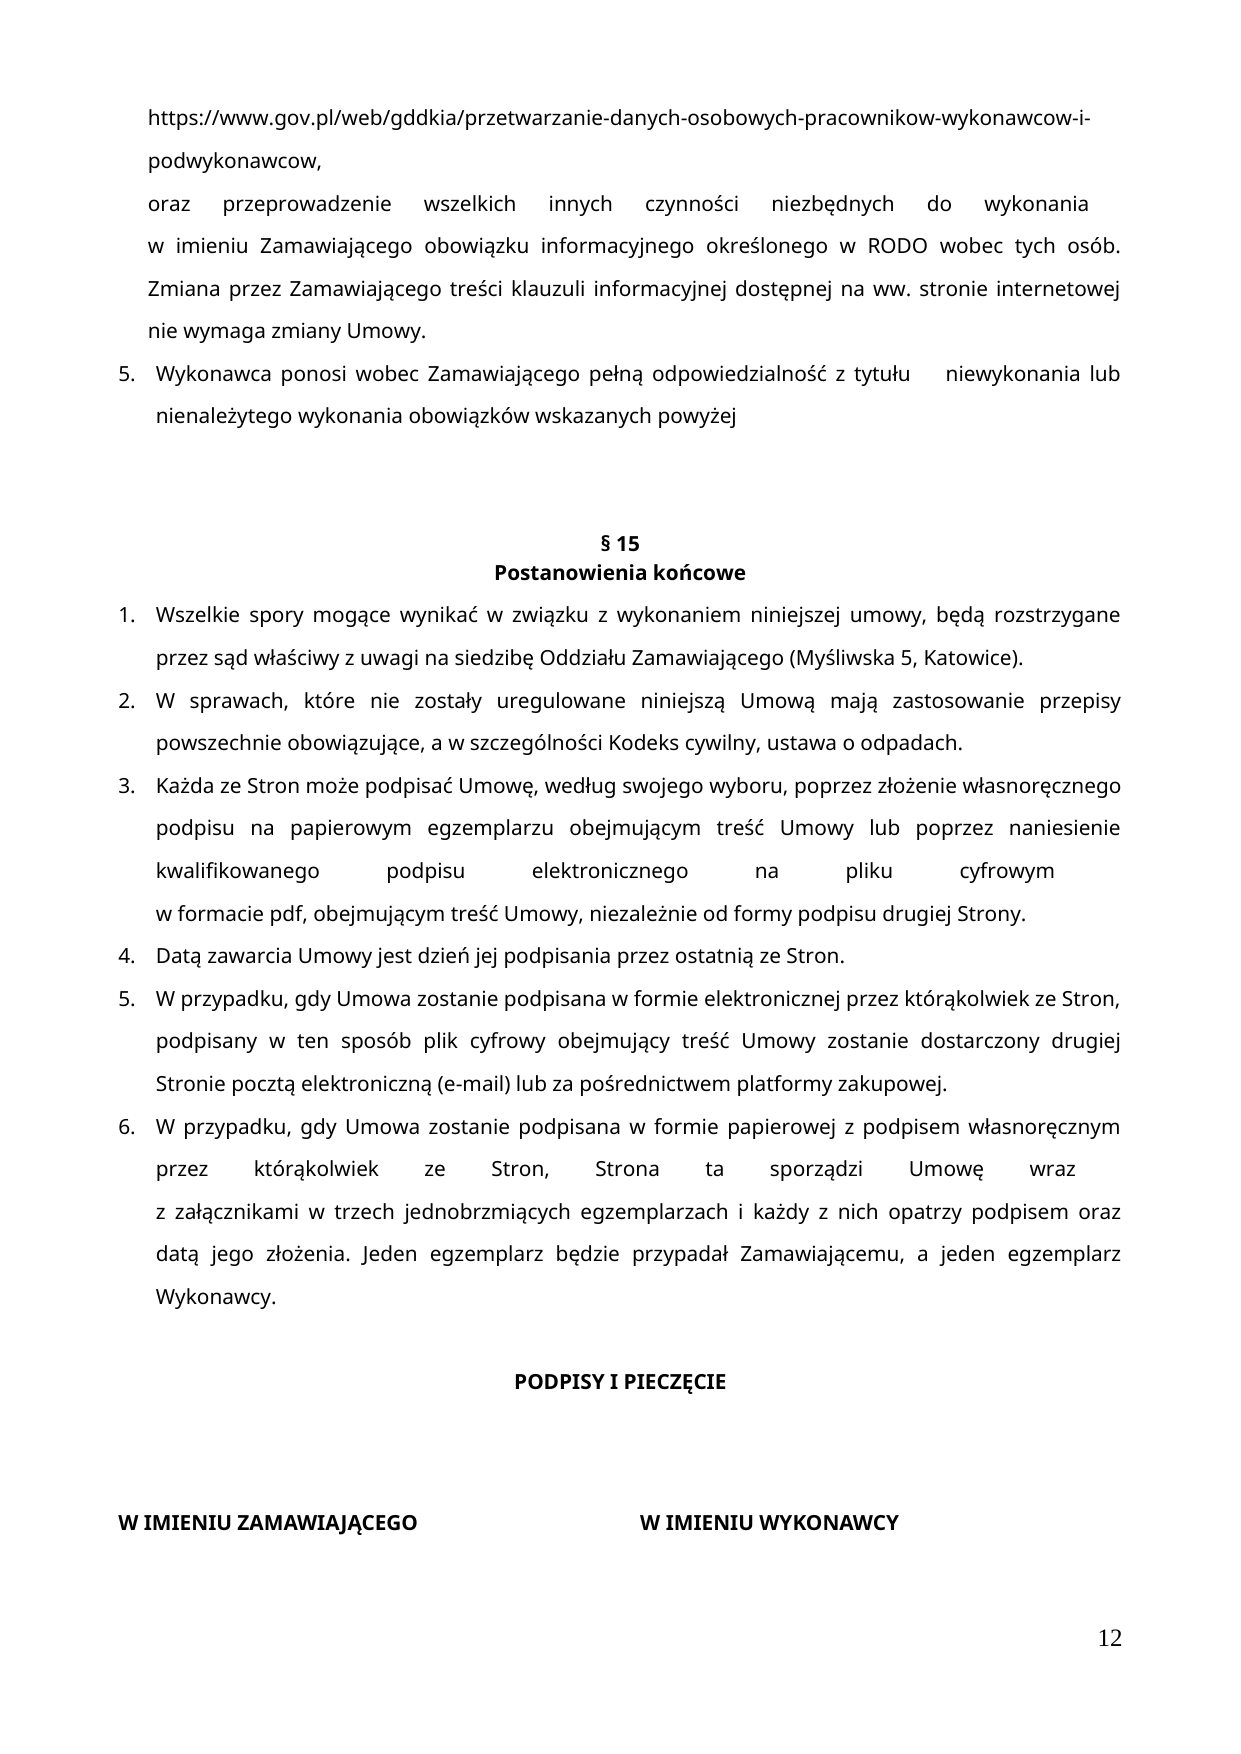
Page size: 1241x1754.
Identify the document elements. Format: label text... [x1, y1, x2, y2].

text W IMIENIU ZAMAWIAJĄCEGO W IMIENIU WYKONAWCY [118, 1508, 1122, 1536]
list Wszelkie spory mogące wynikać w związku z wykonaniem niniejszej umowy, będą rozstrzygane przez sąd właściwy z uwagi na siedzibę Oddziału Zamawiającego (Myśliwska 5, Katowice). [118, 601, 1122, 672]
text PODPISY I PIECZĘCIE [118, 1367, 1122, 1396]
list W przypadku, gdy Umowa zostanie podpisana w formie papierowej z podpisem własnoręcznym przez którąkolwiek ze Stron, Strona ta sporządzi Umowę wraz z załącznikami w trzech jednobrzmiących egzemplarzach i każdy z nich opatrzy podpisem oraz datą jego złożenia. Jeden egzemplarz będzie przypadał Zamawiającemu, a jeden egzemplarz Wykonawcy. [118, 1112, 1122, 1311]
text § 15 [118, 529, 1122, 558]
list W sprawach, które nie zostały uregulowane niniejszą Umową mają zastosowanie przepisy powszechnie obowiązujące, a w szczególności Kodeks cywilny, ustawa o odpadach. [118, 686, 1122, 757]
list Każda ze Stron może podpisać Umowę, według swojego wyboru, poprzez złożenie własnoręcznego podpisu na papierowym egzemplarzu obejmującym treść Umowy lub poprzez naniesienie kwalifikowanego podpisu elektronicznego na pliku cyfrowym w formacie pdf, obejmującym treść Umowy, niezależnie od formy podpisu drugiej Strony. [118, 771, 1122, 927]
list Wykonawca ponosi wobec Zamawiającego pełną odpowiedzialność z tytułu niewykonania lub nienależytego wykonania obowiązków wskazanych powyżej [118, 359, 1122, 430]
text Postanowienia końcowe [118, 558, 1122, 586]
list Datą zawarcia Umowy jest dzień jej podpisania przez ostatnią ze Stron. [118, 941, 1122, 970]
list W przypadku, gdy Umowa zostanie podpisana w formie elektronicznej przez którąkolwiek ze Stron, podpisany w ten sposób plik cyfrowy obejmujący treść Umowy zostanie dostarczony drugiej Stronie pocztą elektroniczną (e-mail) lub za pośrednictwem platformy zakupowej. [118, 984, 1122, 1098]
list https://www.gov.pl/web/gddkia/przetwarzanie-danych-osobowych-pracownikow-wykonawcow-i-podwykonawcow, oraz przeprowadzenie wszelkich innych czynności niezbędnych do wykonania w imieniu Zamawiającego obowiązku informacyjnego określonego w RODO wobec tych osób. Zmiana przez Zamawiającego treści klauzuli informacyjnej dostępnej na ww. stronie internetowej nie wymaga zmiany Umowy. [148, 103, 1122, 345]
